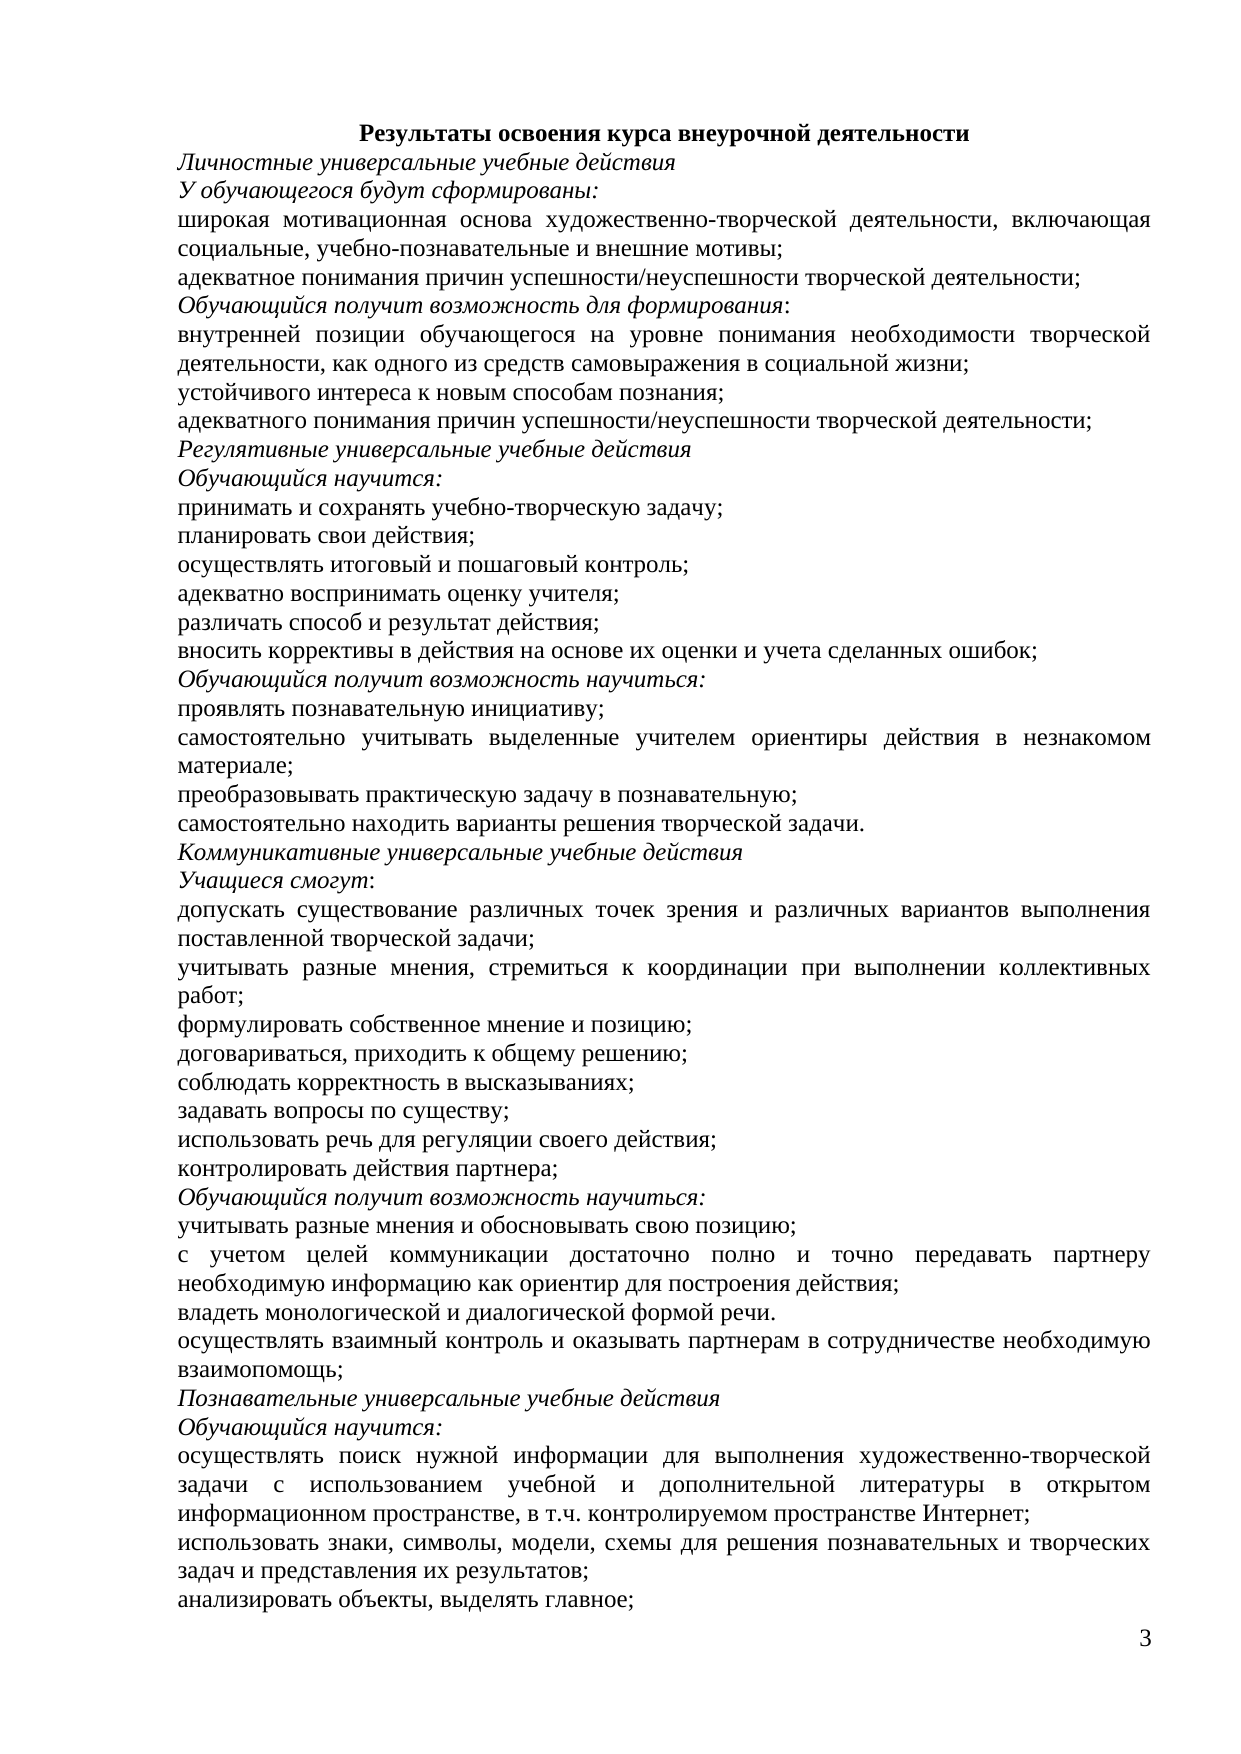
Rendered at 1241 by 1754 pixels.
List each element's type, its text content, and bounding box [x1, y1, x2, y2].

text Обучающийся получит возможность научиться: [177, 1182, 1152, 1211]
text анализировать объекты, выделять главное; [177, 1584, 1152, 1613]
text внутренней позиции обучающегося на уровне понимания необходимости творческой деятельности, как одного из средств самовыражения в социальной жизни; [177, 319, 1152, 377]
text адекватного понимания причин успешности/неуспешности творческой деятельности; [177, 406, 1152, 434]
text соблюдать корректность в высказываниях; [177, 1067, 1152, 1096]
text учитывать разные мнения и обосновывать свою позицию; [177, 1211, 1152, 1239]
text Регулятивные универсальные учебные действия [177, 434, 1152, 463]
text допускать существование различных точек зрения и различных вариантов выполнения поставленной творческой задачи; [177, 894, 1152, 952]
text вносить коррективы в действия на основе их оценки и учета сделанных ошибок; [177, 636, 1152, 664]
text Коммуникативные универсальные учебные действия [177, 837, 1152, 866]
text адекватно воспринимать оценку учителя; [177, 578, 1152, 607]
text осуществлять взаимный контроль и оказывать партнерам в сотрудничестве необходимую взаимопомощь; [177, 1326, 1152, 1383]
text договариваться, приходить к общему решению; [177, 1038, 1152, 1067]
text использовать речь для регуляции своего действия; [177, 1124, 1152, 1153]
text Личностные универсальные учебные действия [177, 147, 1152, 176]
text формулировать собственное мнение и позицию; [177, 1009, 1152, 1038]
text преобразовывать практическую задачу в познавательную; [177, 779, 1152, 808]
text Результаты освоения курса внеурочной деятельности [177, 118, 1152, 147]
text Обучающийся получит возможность научиться: [177, 664, 1152, 693]
text Обучающийся получит возможность для формирования: [177, 291, 1152, 319]
text адекватное понимания причин успешности/неуспешности творческой деятельности; [177, 262, 1152, 291]
text с учетом целей коммуникации достаточно полно и точно передавать партнеру необходимую информацию как ориентир для построения действия; [177, 1239, 1152, 1297]
text Обучающийся научится: [177, 463, 1152, 492]
text Обучающийся научится: [177, 1412, 1152, 1441]
text осуществлять поиск нужной информации для выполнения художественно-творческой задачи с использованием учебной и дополнительной литературы в открытом информационном пространстве, в т.ч. контролируемом пространстве Интернет; [177, 1441, 1152, 1527]
text Познавательные универсальные учебные действия [177, 1383, 1152, 1412]
text Учащиеся смогут: [177, 866, 1152, 894]
text использовать знаки, символы, модели, схемы для решения познавательных и творческих задач и представления их результатов; [177, 1527, 1152, 1584]
text широкая мотивационная основа художественно-творческой деятельности, включающая социальные, учебно-познавательные и внешние мотивы; [177, 204, 1152, 262]
text принимать и сохранять учебно-творческую задачу; [177, 492, 1152, 521]
text самостоятельно учитывать выделенные учителем ориентиры действия в незнакомом материале; [177, 722, 1152, 779]
text владеть монологической и диалогической формой речи. [177, 1297, 1152, 1326]
text контролировать действия партнера; [177, 1153, 1152, 1182]
text планировать свои действия; [177, 521, 1152, 549]
text У обучающегося будут сформированы: [177, 176, 1152, 204]
text устойчивого интереса к новым способам познания; [177, 377, 1152, 406]
text учитывать разные мнения, стремиться к координации при выполнении коллективных работ; [177, 952, 1152, 1009]
text осуществлять итоговый и пошаговый контроль; [177, 549, 1152, 578]
text самостоятельно находить варианты решения творческой задачи. [177, 808, 1152, 837]
text различать способ и результат действия; [177, 607, 1152, 636]
text задавать вопросы по существу; [177, 1096, 1152, 1124]
text проявлять познавательную инициативу; [177, 693, 1152, 722]
